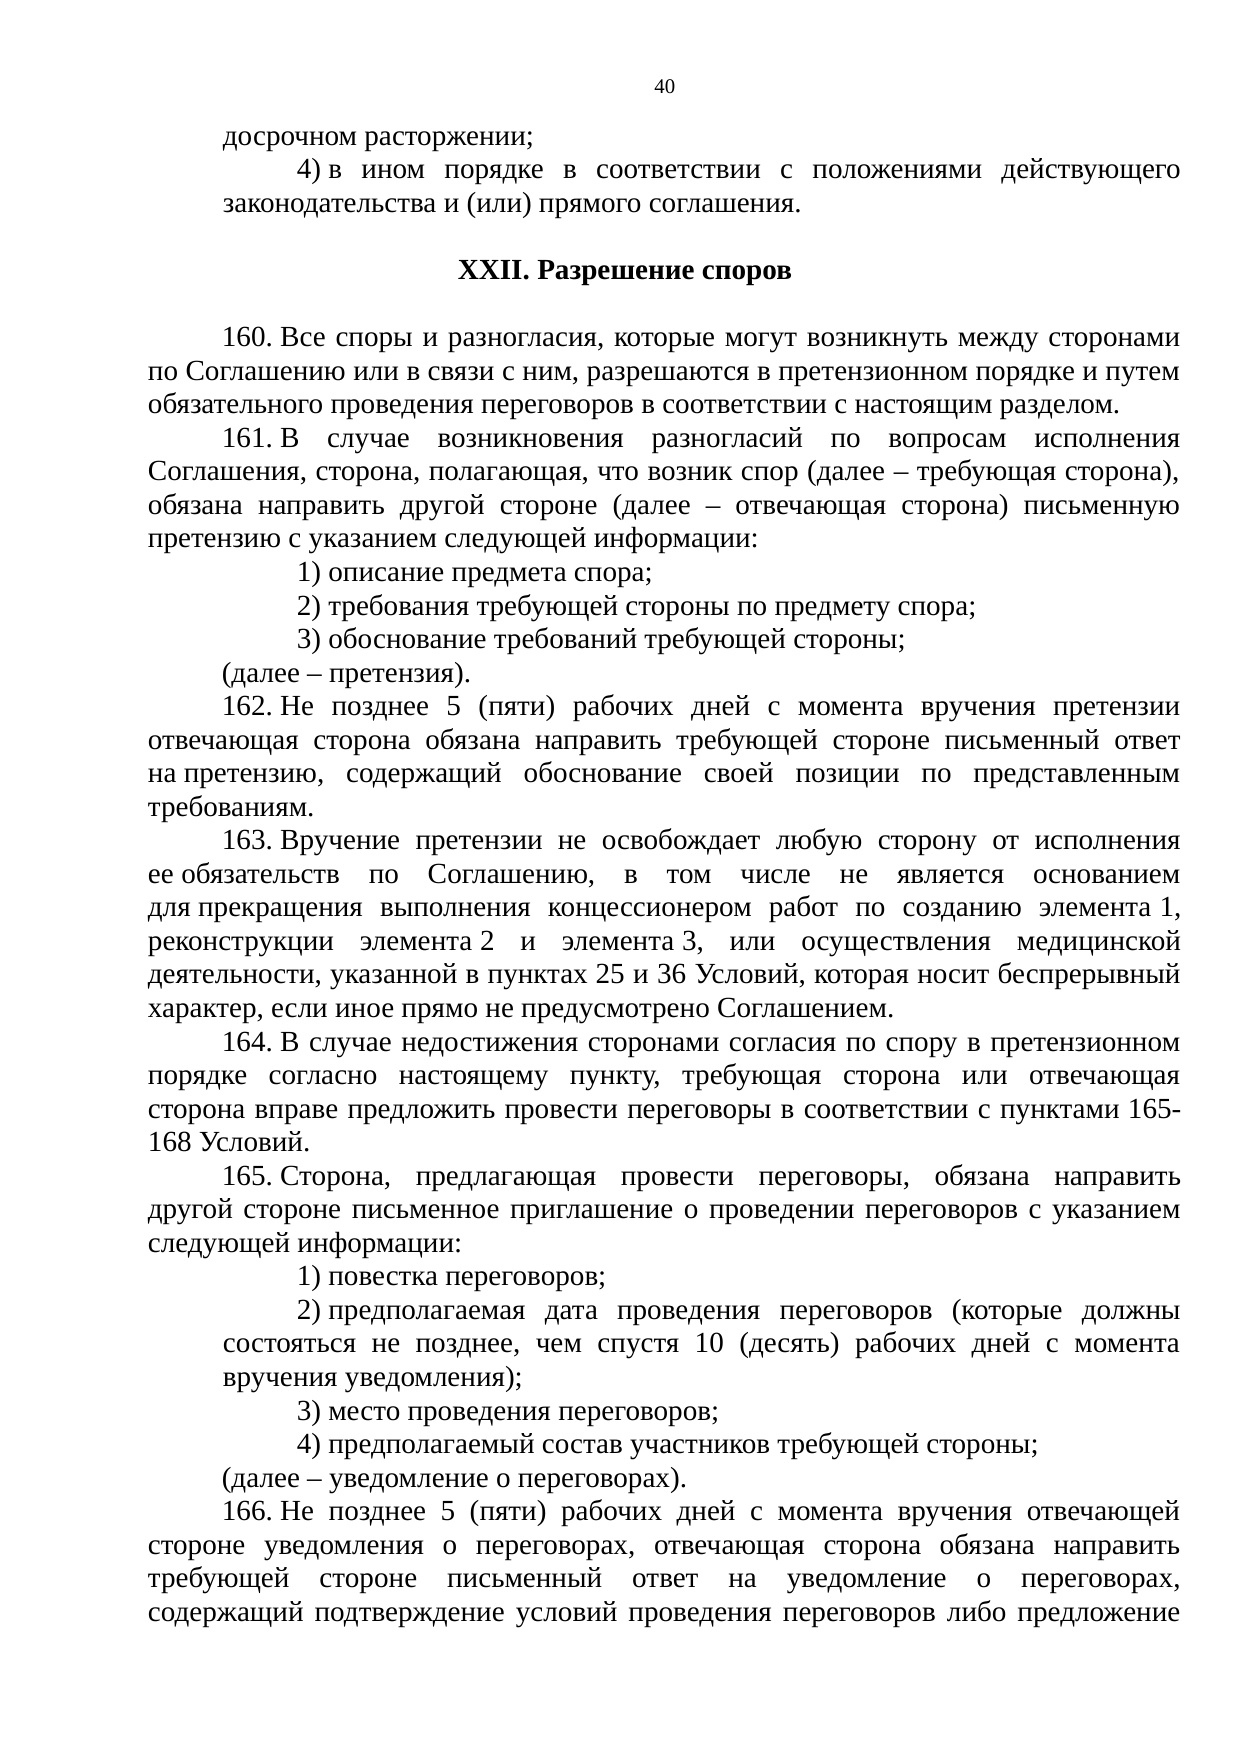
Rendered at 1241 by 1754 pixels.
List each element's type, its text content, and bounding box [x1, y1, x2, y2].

list требования требующей стороны по предмету спора; [223, 588, 1181, 621]
list обоснование требований требующей стороны; [223, 621, 1181, 655]
list предполагаемая дата проведения переговоров (которые должны состояться не позднее, чем спустя 10 (десять) рабочих дней с момента вручения уведомления); [223, 1292, 1181, 1393]
list (далее – претензия). [148, 655, 1181, 688]
list (далее – уведомление о переговорах). [148, 1460, 1181, 1493]
list Не позднее 5 (пяти) рабочих дней с момента вручения претензии отвечающая сторона обязана направить требующей стороне письменный ответ на претензию, содержащий обоснование своей позиции по представленным требованиям. [148, 688, 1181, 822]
list предполагаемый состав участников требующей стороны; [223, 1426, 1181, 1460]
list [223, 118, 1181, 152]
list Все споры и разногласия, которые могут возникнуть между сторонами по Соглашению или в связи с ним, разрешаются в претензионном порядке и путем обязательного проведения переговоров в соответствии с настоящим разделом. [148, 319, 1181, 420]
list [148, 1493, 1181, 1627]
list В случае недостижения сторонами согласия по спору в претензионном порядке согласно настоящему пункту, требующая сторона или отвечающая сторона вправе предложить провести переговоры в соответствии с пунктами 165-168 Условий. [148, 1024, 1181, 1158]
subtitle Разрешение споров [148, 252, 1181, 286]
list описание предмета спора; [223, 554, 1181, 588]
list повестка переговоров; [223, 1258, 1181, 1292]
list Вручение претензии не освобождает любую сторону от исполнения ее обязательств по Соглашению, в том числе не является основанием для прекращения выполнения концессионером работ по созданию элемента 1, реконструкции элемента 2 и элемента 3, или осуществления медицинской деятельности, указанной в пунктах 25 и 36 Условий, которая носит беспрерывный характер, если иное прямо не предусмотрено Соглашением. [148, 822, 1181, 1024]
list Сторона, предлагающая провести переговоры, обязана направить другой стороне письменное приглашение о проведении переговоров с указанием следующей информации: [148, 1158, 1181, 1258]
list В случае возникновения разногласий по вопросам исполнения Соглашения, сторона, полагающая, что возник спор (далее – требующая сторона), обязана направить другой стороне (далее – отвечающая сторона) письменную претензию с указанием следующей информации: [148, 420, 1181, 554]
list в ином порядке в соответствии с положениями действующего законодательства и (или) прямого соглашения. [223, 152, 1181, 219]
list место проведения переговоров; [223, 1393, 1181, 1426]
